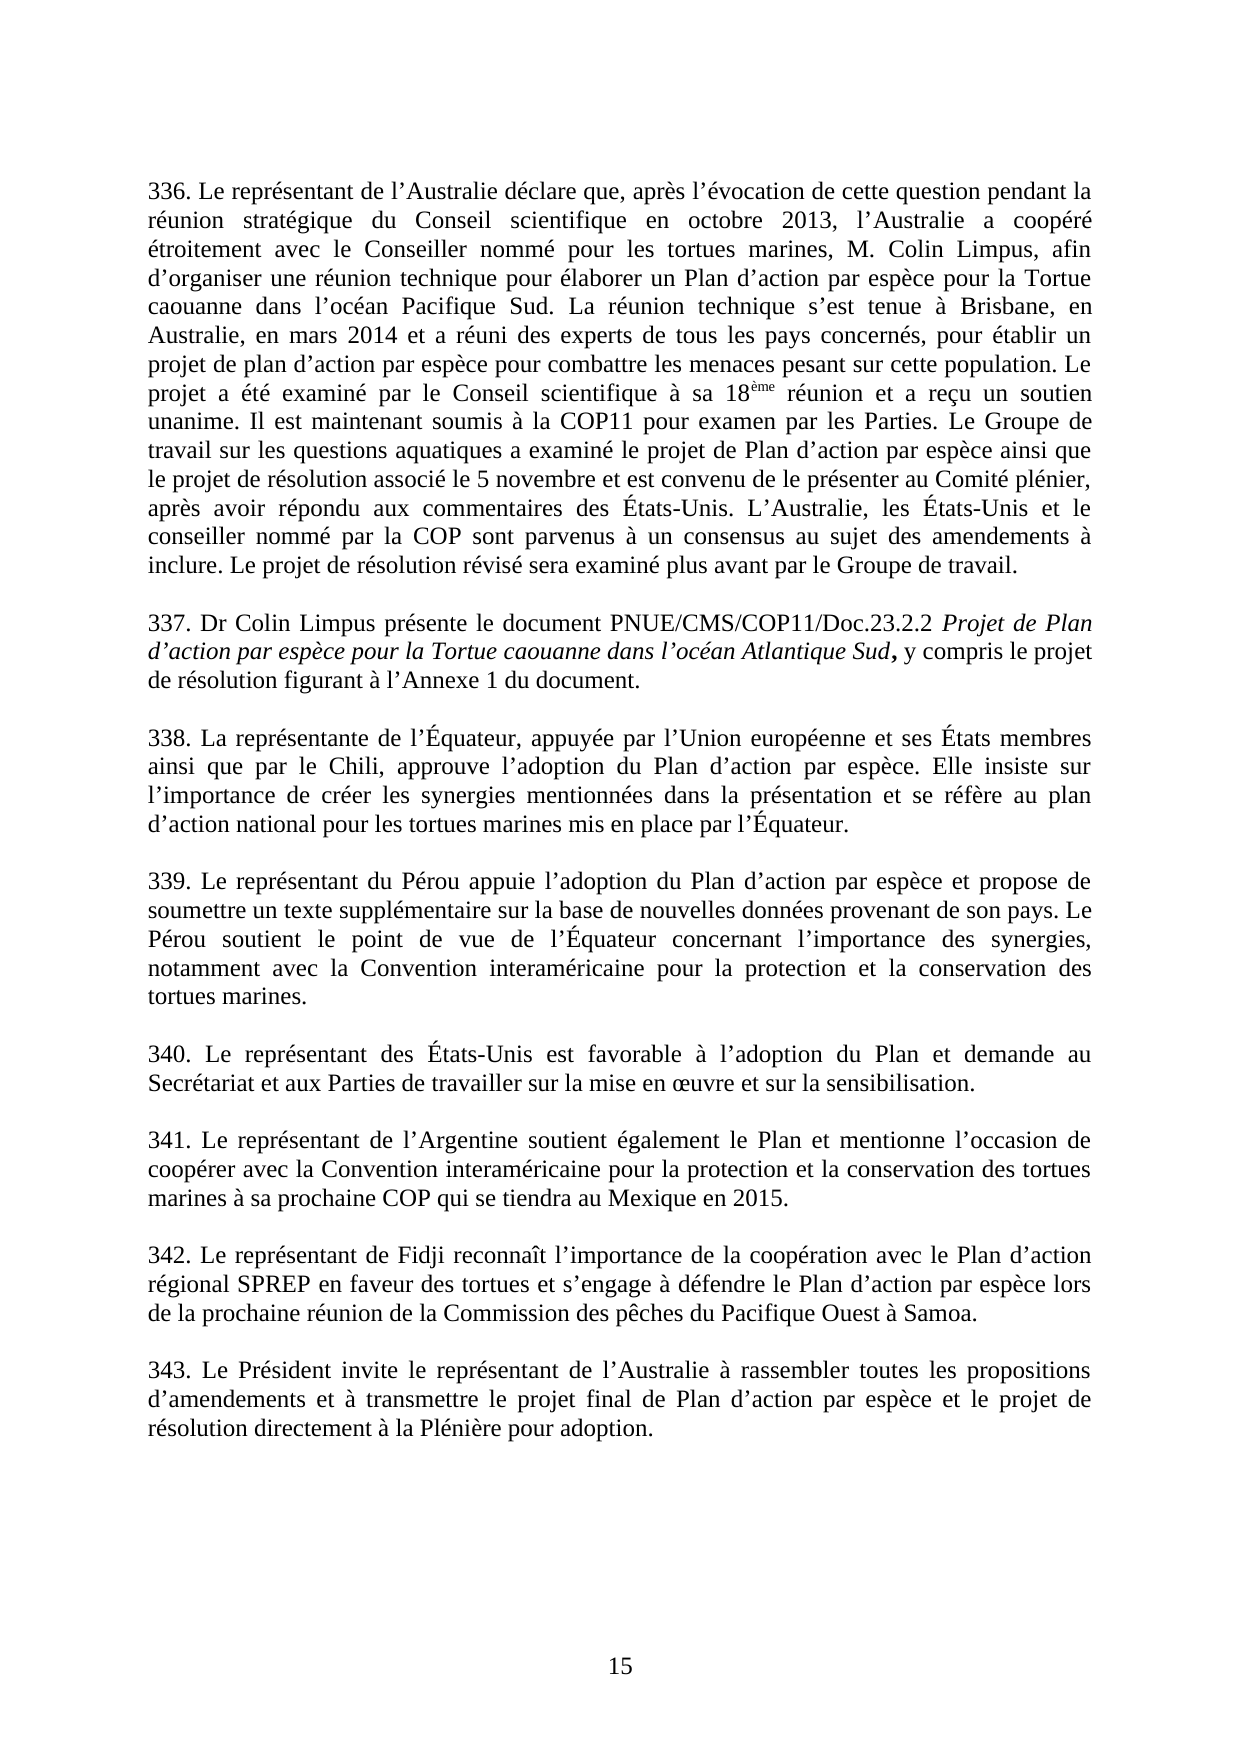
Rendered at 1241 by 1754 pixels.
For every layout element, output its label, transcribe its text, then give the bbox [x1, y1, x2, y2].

text 343. Le Président invite le représentant de l’Australie à rassembler toutes les propositions d’amendements et à transmettre le projet final de Plan d’action par espèce et le projet de résolution directement à la Plénière pour adoption. [148, 1355, 1092, 1441]
text 340. Le représentant des États-Unis est favorable à l’adoption du Plan et demande au Secrétariat et aux Parties de travailler sur la mise en œuvre et sur la sensibilisation. [148, 1039, 1092, 1096]
text 342. Le représentant de Fidji reconnaît l’importance de la coopération avec le Plan d’action régional SPREP en faveur des tortues et s’engage à défendre le Plan d’action par espèce lors de la prochaine réunion de la Commission des pêches du Pacifique Ouest à Samoa. [148, 1240, 1092, 1326]
text 338. La représentante de l’Équateur, appuyée par l’Union européenne et ses États membres ainsi que par le Chili, approuve l’adoption du Plan d’action par espèce. Elle insiste sur l’importance de créer les synergies mentionnées dans la présentation et se réfère au plan d’action national pour les tortues marines mis en place par l’Équateur. [148, 723, 1092, 838]
text 336. Le représentant de l’Australie déclare que, après l’évocation de cette question pendant la réunion stratégique du Conseil scientifique en octobre 2013, l’Australie a coopéré étroitement avec le Conseiller nommé pour les tortues marines, M. Colin Limpus, afin d’organiser une réunion technique pour élaborer un Plan d’action par espèce pour la Tortue caouanne dans l’océan Pacifique Sud. La réunion technique s’est tenue à Brisbane, en Australie, en mars 2014 et a réuni des experts de tous les pays concernés, pour établir un projet de plan d’action par espèce pour combattre les menaces pesant sur cette population. Le projet a été examiné par le Conseil scientifique à sa 18ème réunion et a reçu un soutien unanime. Il est maintenant soumis à la COP11 pour examen par les Parties. Le Groupe de travail sur les questions aquatiques a examiné le projet de Plan d’action par espèce ainsi que le projet de résolution associé le 5 novembre et est convenu de le présenter au Comité plénier, après avoir répondu aux commentaires des États-Unis. L’Australie, les États-Unis et le conseiller nommé par la COP sont parvenus à un consensus au sujet des amendements à inclure. Le projet de résolution révisé sera examiné plus avant par le Groupe de travail. [148, 176, 1092, 579]
text 341. Le représentant de l’Argentine soutient également le Plan et mentionne l’occasion de coopérer avec la Convention interaméricaine pour la protection et la conservation des tortues marines à sa prochaine COP qui se tiendra au Mexique en 2015. [148, 1125, 1092, 1211]
text 339. Le représentant du Pérou appuie l’adoption du Plan d’action par espèce et propose de soumettre un texte supplémentaire sur la base de nouvelles données provenant de son pays. Le Pérou soutient le point de vue de l’Équateur concernant l’importance des synergies, notamment avec la Convention interaméricaine pour la protection et la conservation des tortues marines. [148, 866, 1092, 1010]
text 337. Dr Colin Limpus présente le document PNUE/CMS/COP11/Doc.23.2.2 Projet de Plan d’action par espèce pour la Tortue caouanne dans l’océan Atlantique Sud, y compris le projet de résolution figurant à l’Annexe 1 du document. [148, 608, 1092, 694]
